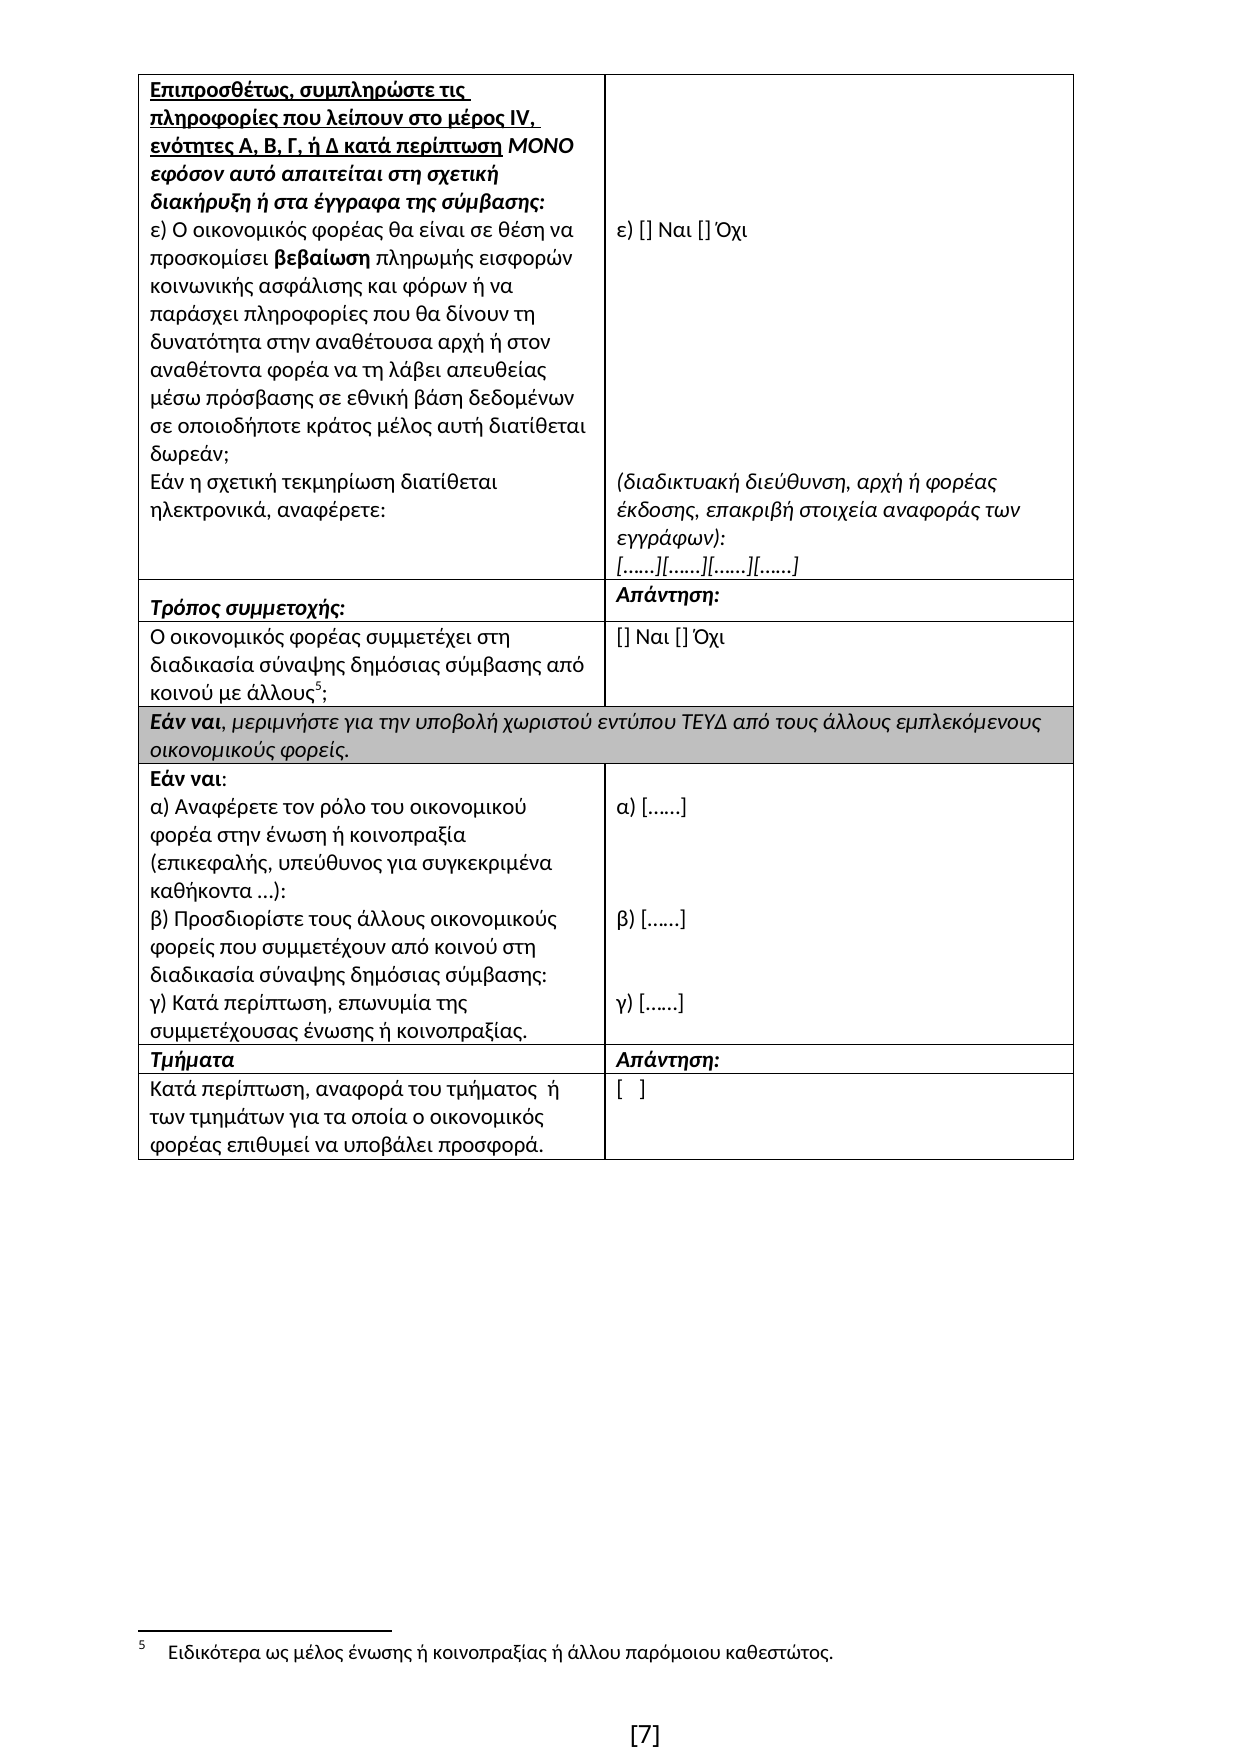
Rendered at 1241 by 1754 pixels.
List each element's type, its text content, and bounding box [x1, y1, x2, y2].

table_cell α) [……] β) [……] γ) [……] [606, 764, 1073, 1044]
table_cell Τρόπος συμμετοχής: [139, 580, 604, 621]
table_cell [139, 75, 604, 579]
table_cell Εάν ναι, μεριμνήστε για την υποβολή χωριστού εντύπου ΤΕΥΔ από τους άλλους εμπλεκόμενους οικονομικούς φορείς. [139, 707, 1073, 763]
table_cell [606, 75, 1073, 579]
table_cell Κατά περίπτωση, αναφορά του τμήματος ή των τμημάτων για τα οποία ο οικονομικός φορέας επιθυμεί να υποβάλει προσφορά. [139, 1074, 604, 1158]
table_cell Απάντηση: [606, 580, 1073, 621]
table_cell Απάντηση: [606, 1045, 1073, 1073]
table_cell [ ] [606, 1074, 1073, 1158]
table_cell [] Ναι [] Όχι [606, 622, 1073, 706]
table_cell Τμήματα [139, 1045, 604, 1073]
table_cell Ο οικονομικός φορέας συμμετέχει στη διαδικασία σύναψης δημόσιας σύμβασης από κοινού με άλλους; [139, 622, 604, 706]
table_cell Εάν ναι: α) Αναφέρετε τον ρόλο του οικονομικού φορέα στην ένωση ή κοινοπραξία (επικεφαλής, υπεύθυνος για συγκεκριμένα καθήκοντα …): β) Προσδιορίστε τους άλλους οικονομικούς φορείς που συμμετέχουν από κοινού στη διαδικασία σύναψης δημόσιας σύμβασης: γ) Κατά περίπτωση, επωνυμία της συμμετέχουσας ένωσης ή κοινοπραξίας. [139, 764, 604, 1044]
